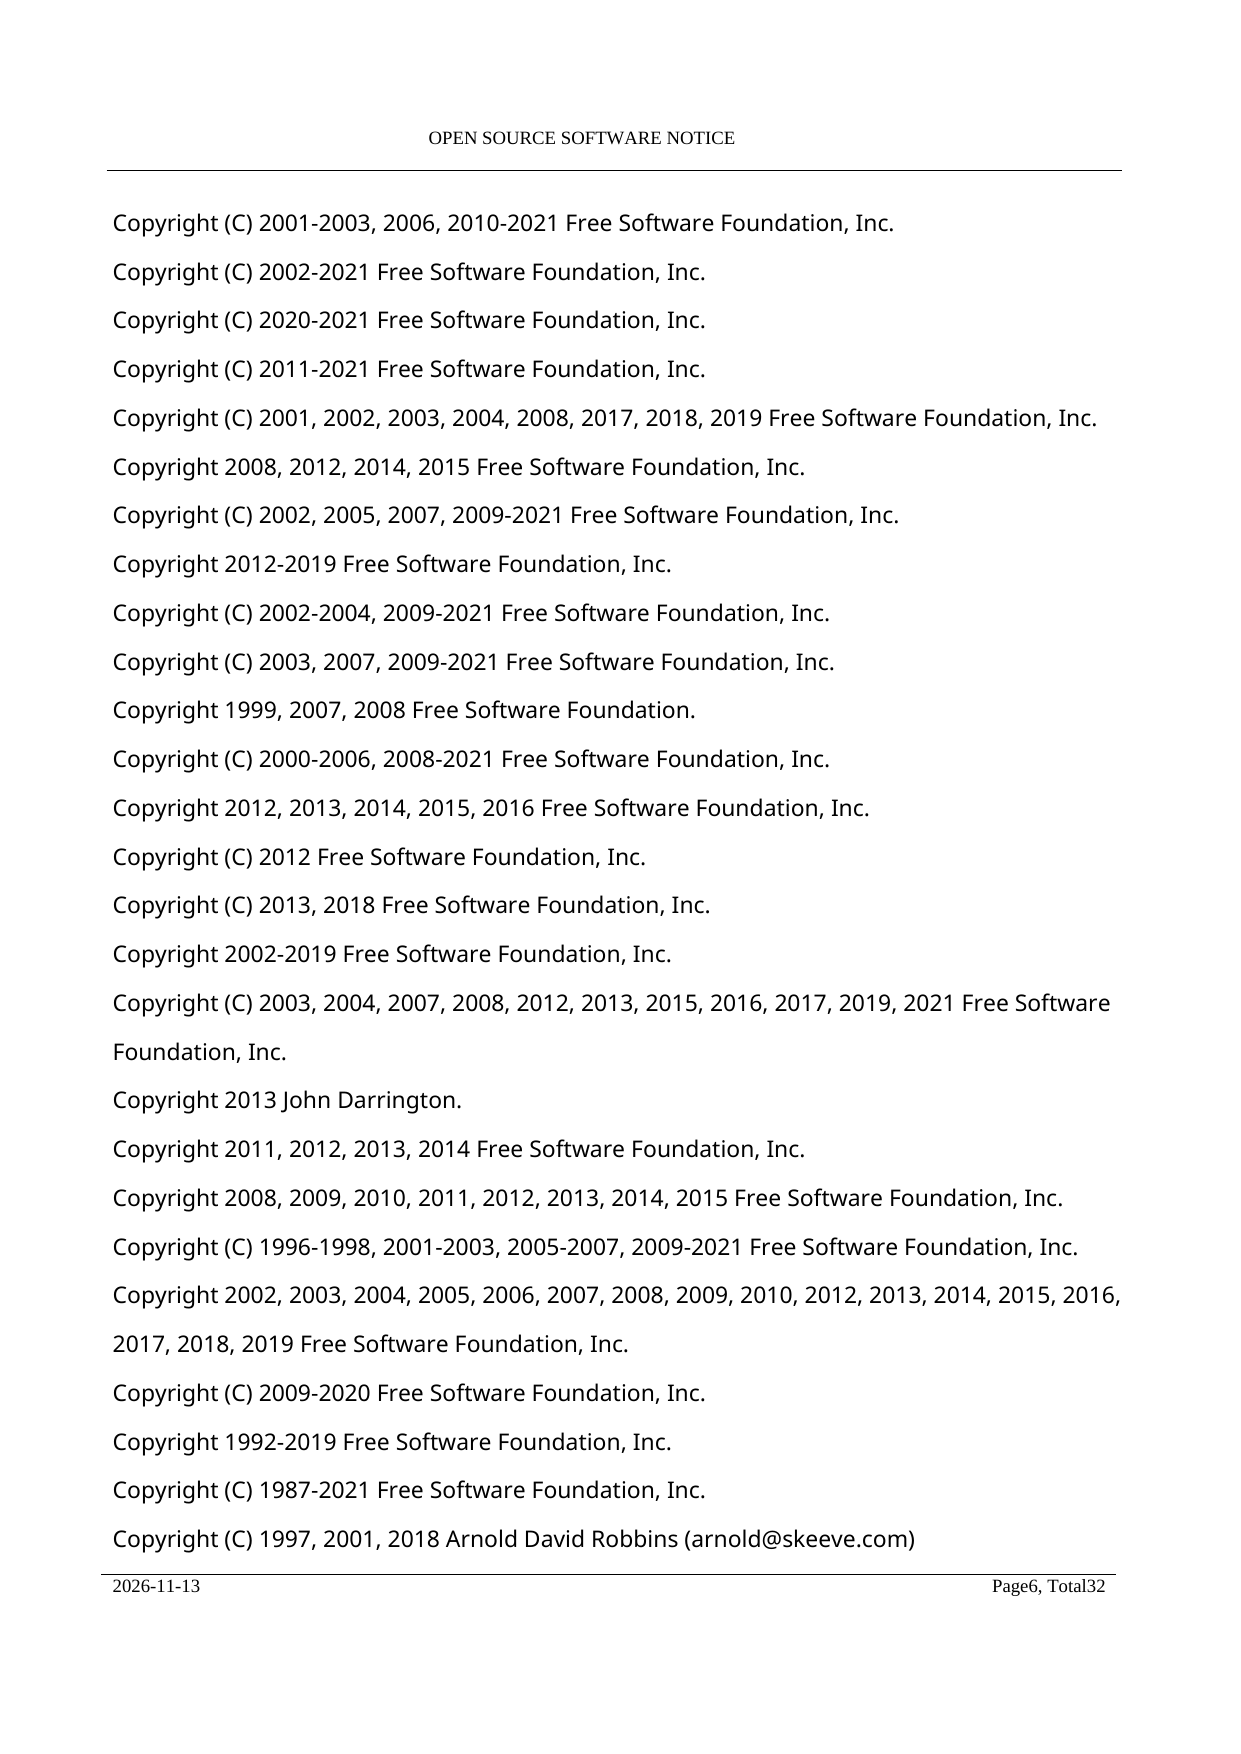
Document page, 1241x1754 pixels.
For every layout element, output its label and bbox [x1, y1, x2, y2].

text [112, 206, 1128, 1555]
